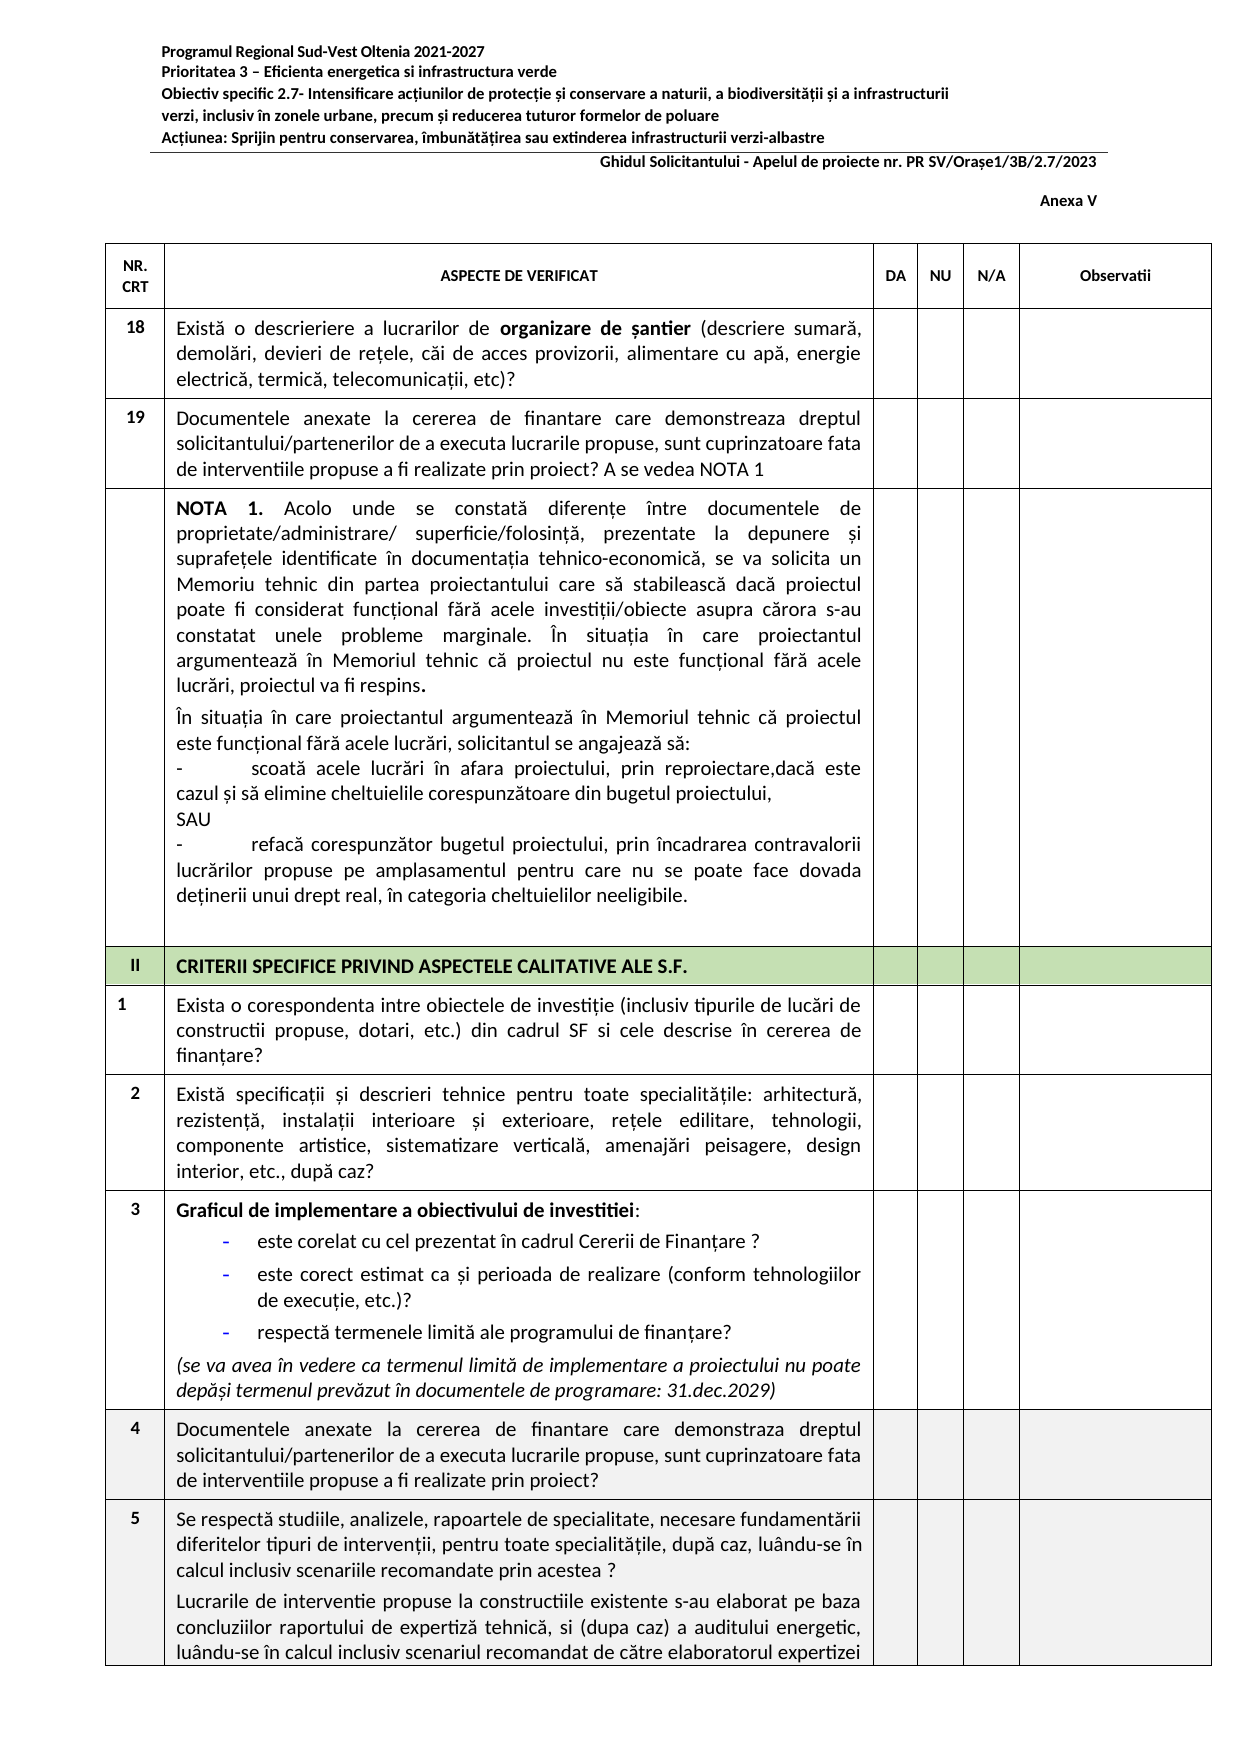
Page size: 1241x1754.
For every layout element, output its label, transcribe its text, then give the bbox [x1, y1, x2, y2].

table_cell [964, 1410, 1019, 1499]
table_cell [1020, 1410, 1211, 1499]
table_cell [918, 1191, 963, 1409]
table_cell [964, 1075, 1019, 1189]
table_cell [874, 1075, 917, 1189]
table_cell [874, 1500, 917, 1665]
table_cell Documentele anexate la cererea de finantare care demonstraza dreptul solicitantului/partenerilor de a executa lucrarile propuse, sunt cuprinzatoare fata de interventiile propuse a fi realizate prin proiect? [165, 1410, 873, 1499]
table_cell [964, 947, 1019, 984]
table_cell [918, 1500, 963, 1665]
table_cell 19 [106, 399, 164, 487]
table_cell [1020, 1191, 1211, 1409]
table_cell [874, 399, 917, 487]
table_cell [964, 309, 1019, 398]
table_cell [964, 399, 1019, 487]
table_cell Documentele anexate la cererea de finantare care demonstreaza dreptul solicitantului/partenerilor de a executa lucrarile propuse, sunt cuprinzatoare fata de interventiile propuse a fi realizate prin proiect? A se vedea NOTA 1 [165, 399, 873, 487]
table_cell [964, 1191, 1019, 1409]
table_cell [874, 1191, 917, 1409]
table_cell [1020, 399, 1211, 487]
table_cell Există o descrieriere a lucrarilor de organizare de şantier (descriere sumară, demolări, devieri de rețele, căi de acces provizorii, alimentare cu apă, energie electrică, termică, telecomunicații, etc)? [165, 309, 873, 398]
table_header Observatii [1020, 244, 1211, 308]
table_cell CRITERII SPECIFICE PRIVIND ASPECTELE CALITATIVE ALE S.F. [165, 947, 873, 984]
table_cell II [106, 947, 164, 984]
table_cell 4 [106, 1410, 164, 1499]
table_cell [1020, 1075, 1211, 1189]
table_cell [106, 489, 164, 946]
table_cell [1020, 309, 1211, 398]
table_cell [964, 1500, 1019, 1665]
table_cell [1020, 986, 1211, 1074]
table_cell [964, 986, 1019, 1074]
table_cell NOTA 1. Acolo unde se constată diferenţe între documentele de proprietate/administrare/ superficie/folosinţă, prezentate la depunere şi suprafeţele identificate în documentaţia tehnico-economică, se va solicita un Memoriu tehnic din partea proiectantului care să stabilească dacă proiectul poate fi considerat funcţional fără acele investiţii/obiecte asupra cărora s-au constatat unele probleme marginale. În situaţia în care proiectantul argumentează în Memoriul tehnic că proiectul nu este funcţional fără acele lucrări, proiectul va fi respins. În situaţia în care proiectantul argumentează în Memoriul tehnic că proiectul este funcţional fără acele lucrări, solicitantul se angajează să: - scoată acele lucrări în afara proiectului, prin reproiectare,dacă este cazul şi să elimine cheltuielile corespunzătoare din bugetul proiectului, SAU - refacă corespunzător bugetul proiectului, prin încadrarea contravalorii lucrărilor propuse pe amplasamentul pentru care nu se poate face dovada deţinerii unui drept real, în categoria cheltuielilor neeligibile. [165, 489, 873, 946]
table_cell [874, 986, 917, 1074]
table_cell [874, 309, 917, 398]
table_cell [964, 489, 1019, 946]
table_header DA [874, 244, 917, 308]
table_cell 18 [106, 309, 164, 398]
table_cell [918, 309, 963, 398]
table_cell [874, 489, 917, 946]
table_cell [918, 1075, 963, 1189]
table_header N/A [964, 244, 1019, 308]
table_cell Există specificaţii şi descrieri tehnice pentru toate specialitățile: arhitectură, rezistență, instalații interioare şi exterioare, rețele edilitare, tehnologii, componente artistice, sistematizare verticală, amenajări peisagere, design interior, etc., după caz? [165, 1075, 873, 1189]
table_cell [918, 399, 963, 487]
table_cell [1020, 947, 1211, 984]
table_cell [918, 1410, 963, 1499]
table_cell [918, 489, 963, 946]
table_cell [874, 1410, 917, 1499]
table_cell Graficul de implementare a obiectivului de investitiei: este corelat cu cel prezentat în cadrul Cererii de Finanţare ? este corect estimat ca și perioada de realizare (conform tehnologiilor de execuție, etc.)? respectă termenele limită ale programului de finanțare? (se va avea în vedere ca termenul limită de implementare a proiectului nu poate depăşi termenul prevăzut în documentele de programare: 31.dec.2029) [165, 1191, 873, 1409]
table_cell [165, 1500, 873, 1665]
table_header NR. CRT [106, 244, 164, 308]
table_cell 2 [106, 1075, 164, 1189]
table_cell 5 [106, 1500, 164, 1665]
table_cell 3 [106, 1191, 164, 1409]
table_cell Exista o corespondenta intre obiectele de investiţie (inclusiv tipurile de lucări de constructii propuse, dotari, etc.) din cadrul SF si cele descrise în cererea de finanțare? [165, 986, 873, 1074]
table_cell 1 [106, 986, 164, 1074]
table_header ASPECTE DE VERIFICAT [165, 244, 873, 308]
table_header NU [918, 244, 963, 308]
table_cell [1020, 489, 1211, 946]
table_cell [918, 986, 963, 1074]
table_cell [874, 947, 917, 984]
table_cell [918, 947, 963, 984]
table_cell [1020, 1500, 1211, 1665]
